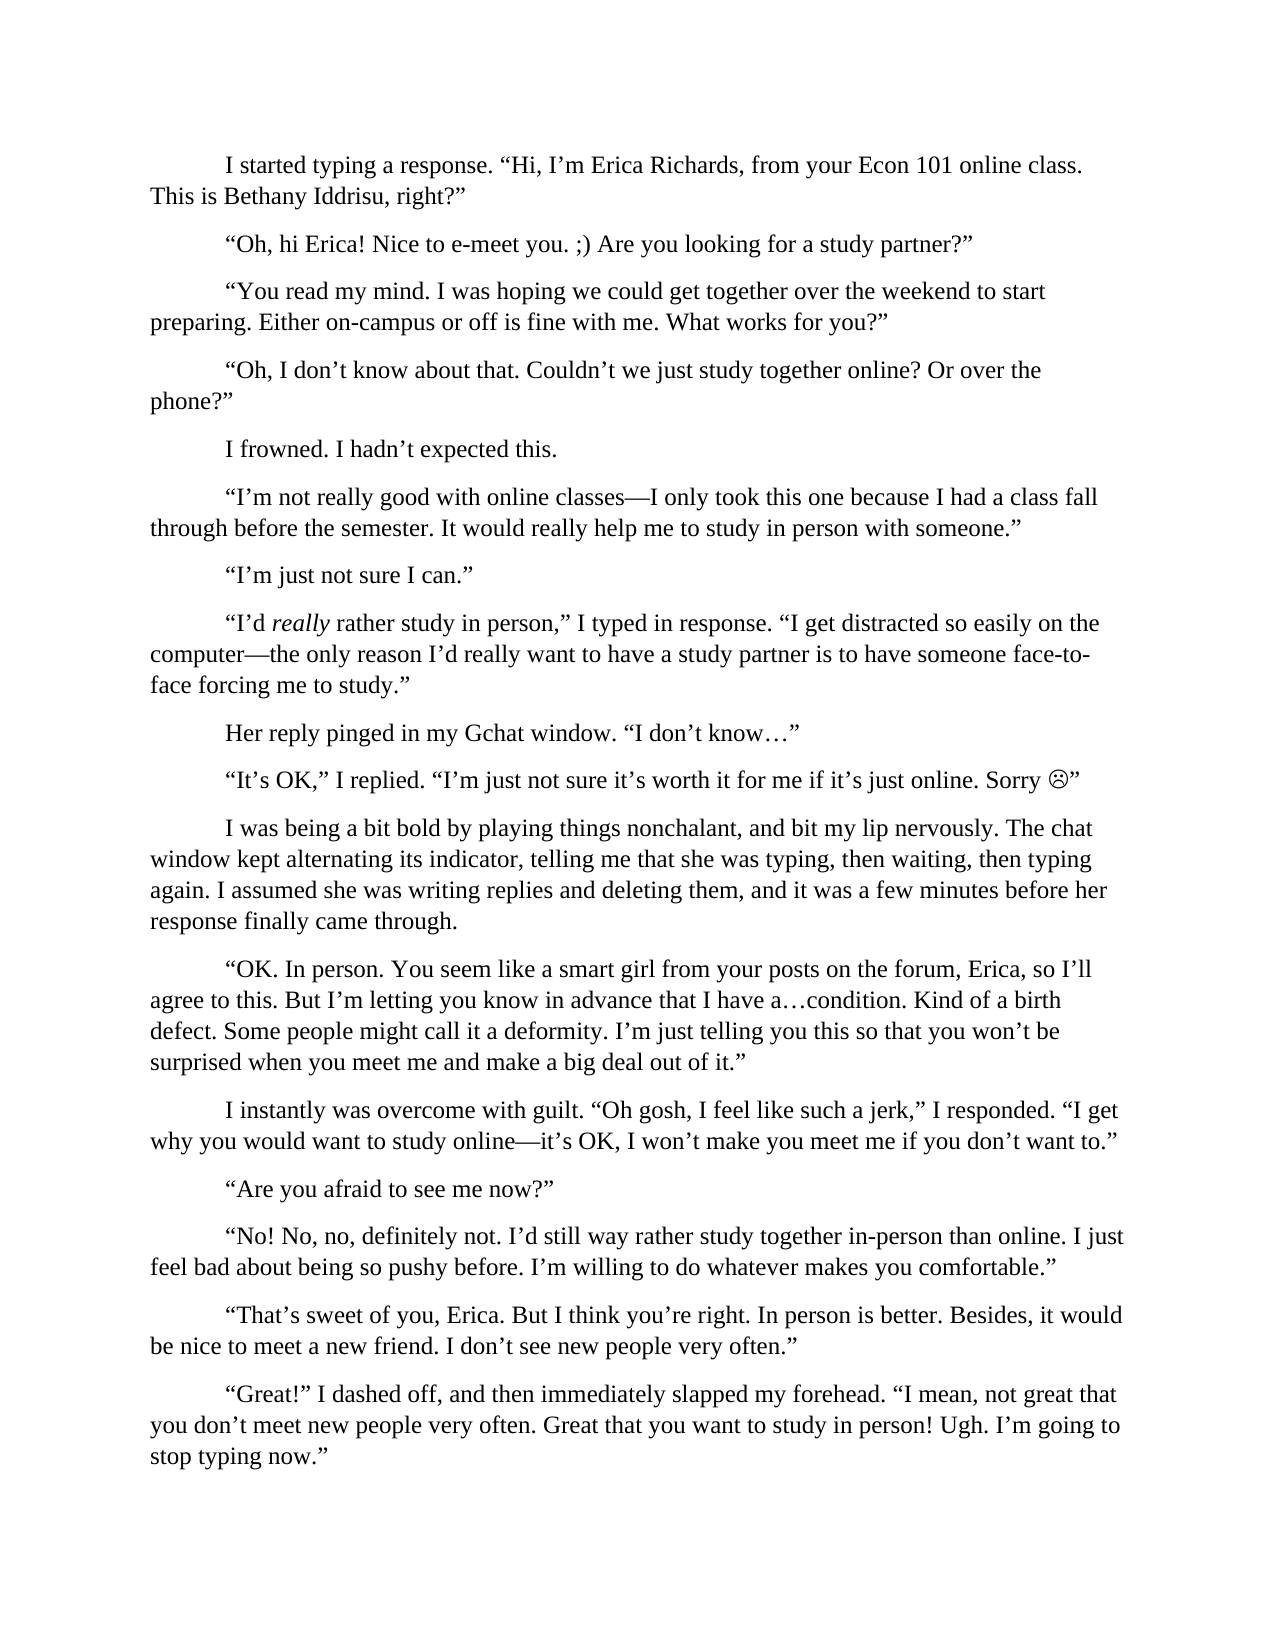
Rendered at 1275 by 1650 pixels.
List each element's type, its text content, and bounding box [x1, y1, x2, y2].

text “I’m just not sure I can.” [150, 560, 1125, 589]
text “Great!” I dashed off, and then immediately slapped my forehead. “I mean, not great that you don’t meet new people very often. Great that you want to study in person! Ugh. I’m going to stop typing now.” [150, 1379, 1125, 1470]
text “It’s OK,” I replied. “I’m just not sure it’s worth it for me if it’s just online. Sorry ” [150, 766, 1125, 794]
text “That’s sweet of you, Erica. But I think you’re right. In person is better. Besides, it would be nice to meet a new friend. I don’t see new people very often.” [150, 1300, 1125, 1360]
text “I’m not really good with online classes—I only took this one because I had a class fall through before the semester. It would really help me to study in person with someone.” [150, 482, 1125, 541]
text “Oh, I don’t know about that. Couldn’t we just study together online? Or over the phone?” [150, 355, 1125, 415]
text “I’d really rather study in person,” I typed in response. “I get distracted so easily on the computer—the only reason I’d really want to have a study partner is to have someone face-to-face forcing me to study.” [150, 608, 1125, 699]
text I frowned. I hadn’t expected this. [150, 434, 1125, 463]
text “Are you afraid to see me now?” [150, 1174, 1125, 1202]
text “Oh, hi Erica! Nice to e-meet you. ;) Are you looking for a study partner?” [150, 229, 1125, 257]
text Her reply pinged in my Gchat window. “I don’t know…” [150, 718, 1125, 747]
text I instantly was overcome with guilt. “Oh gosh, I feel like such a jerk,” I responded. “I get why you would want to study online—it’s OK, I won’t make you meet me if you don’t want to.” [150, 1095, 1125, 1155]
text I started typing a response. “Hi, I’m Erica Richards, from your Econ 101 online class. This is Bethany Iddrisu, right?” [150, 150, 1125, 210]
text “OK. In person. You seem like a smart girl from your posts on the forum, Erica, so I’ll agree to this. But I’m letting you know in advance that I have a…condition. Kind of a birth defect. Some people might call it a deformity. I’m just telling you this so that you won’t be surprised when you meet me and make a big deal out of it.” [150, 954, 1125, 1076]
text I was being a bit bold by playing things nonchalant, and bit my lip nervously. The chat window kept alternating its indicator, telling me that she was typing, then waiting, then typing again. I assumed she was writing replies and deleting them, and it was a few minutes before her response finally came through. [150, 813, 1125, 935]
text “You read my mind. I was hoping we could get together over the weekend to start preparing. Either on-campus or off is fine with me. What works for you?” [150, 276, 1125, 336]
text “No! No, no, definitely not. I’d still way rather study together in-person than online. I just feel bad about being so pushy before. I’m willing to do whatever makes you comfortable.” [150, 1221, 1125, 1281]
